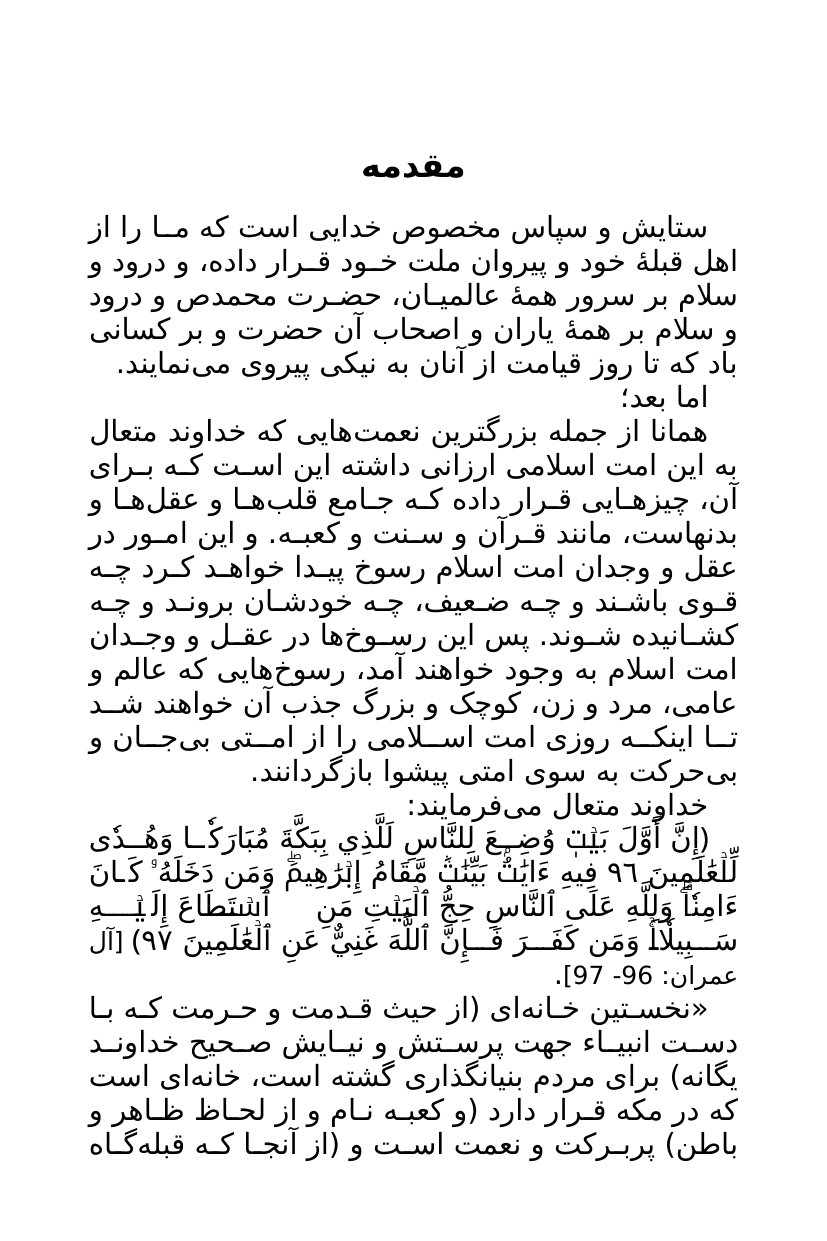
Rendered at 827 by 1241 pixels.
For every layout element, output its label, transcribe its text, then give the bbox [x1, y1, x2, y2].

text اما بعد؛ [89, 380, 738, 414]
text ﴿إِنَّ أَوَّلَ بَيۡتٖ وُضِعَ لِلنَّاسِ لَلَّذِي بِبَكَّةَ مُبَارَكٗا وَهُدٗى لِّلۡعَٰلَمِينَ ٩٦ فِيهِ ءَايَٰتُۢ بَيِّنَٰتٞ مَّقَامُ إِبۡرَٰهِيمَۖ وَمَن دَخَلَهُۥ كَانَ ءَامِنٗاۗ وَلِلَّهِ عَلَى ٱلنَّاسِ حِجُّ ٱلۡبَيۡتِ مَنِ ٱسۡتَطَاعَ إِلَيۡهِ سَبِيلٗاۚ وَمَن كَفَرَ فَإِنَّ ٱللَّهَ غَنِيٌّ عَنِ ٱلۡعَٰلَمِينَ ٩٧﴾ [آل عمران: 96- 97]. [89, 822, 738, 992]
text ستایش و سپاس مخصوص خدایی است که ما را از اهل قبلۀ خود و پیروان ملت خود قرار داده، و درود و سلام بر سرور همۀ عالمیان، حضرت محمدص و درود و سلام بر همۀ یاران و اصحاب آن حضرت و بر کسانی باد که تا روز قیامت از آنان به نیکی پیروی می‌نمایند. [89, 211, 738, 380]
text همانا از جمله بزرگترین نعمت‌هایی که خداوند متعال به این امت اسلامی ارزانی داشته این است که برای آن، چیزهایی قرار داده که جامع قلب‌ها و عقل‌ها و بدنهاست، مانند قرآن و سنت و کعبه. و این امور در عقل و وجدان امت اسلام رسوخ پیدا خواهد کرد چه قوی باشند و چه ضعیف، چه خودشان بروند و چه کشانیده شوند. پس این رسوخ‌ها در عقل و وجدان امت اسلام به وجود خواهند آمد، رسوخ‌هایی که عالم و عامی، مرد و زن، کوچک و بزرگ جذب آن خواهند شد تا اینکه روزی امت اسلامی را از امتی بی‌جان و بی‌حرکت به سوی امتی پیشوا بازگردانند. [89, 414, 738, 788]
text خداوند متعال می‌فرمایند: [89, 788, 738, 822]
text مقدمه [89, 147, 738, 186]
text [89, 992, 738, 1161]
